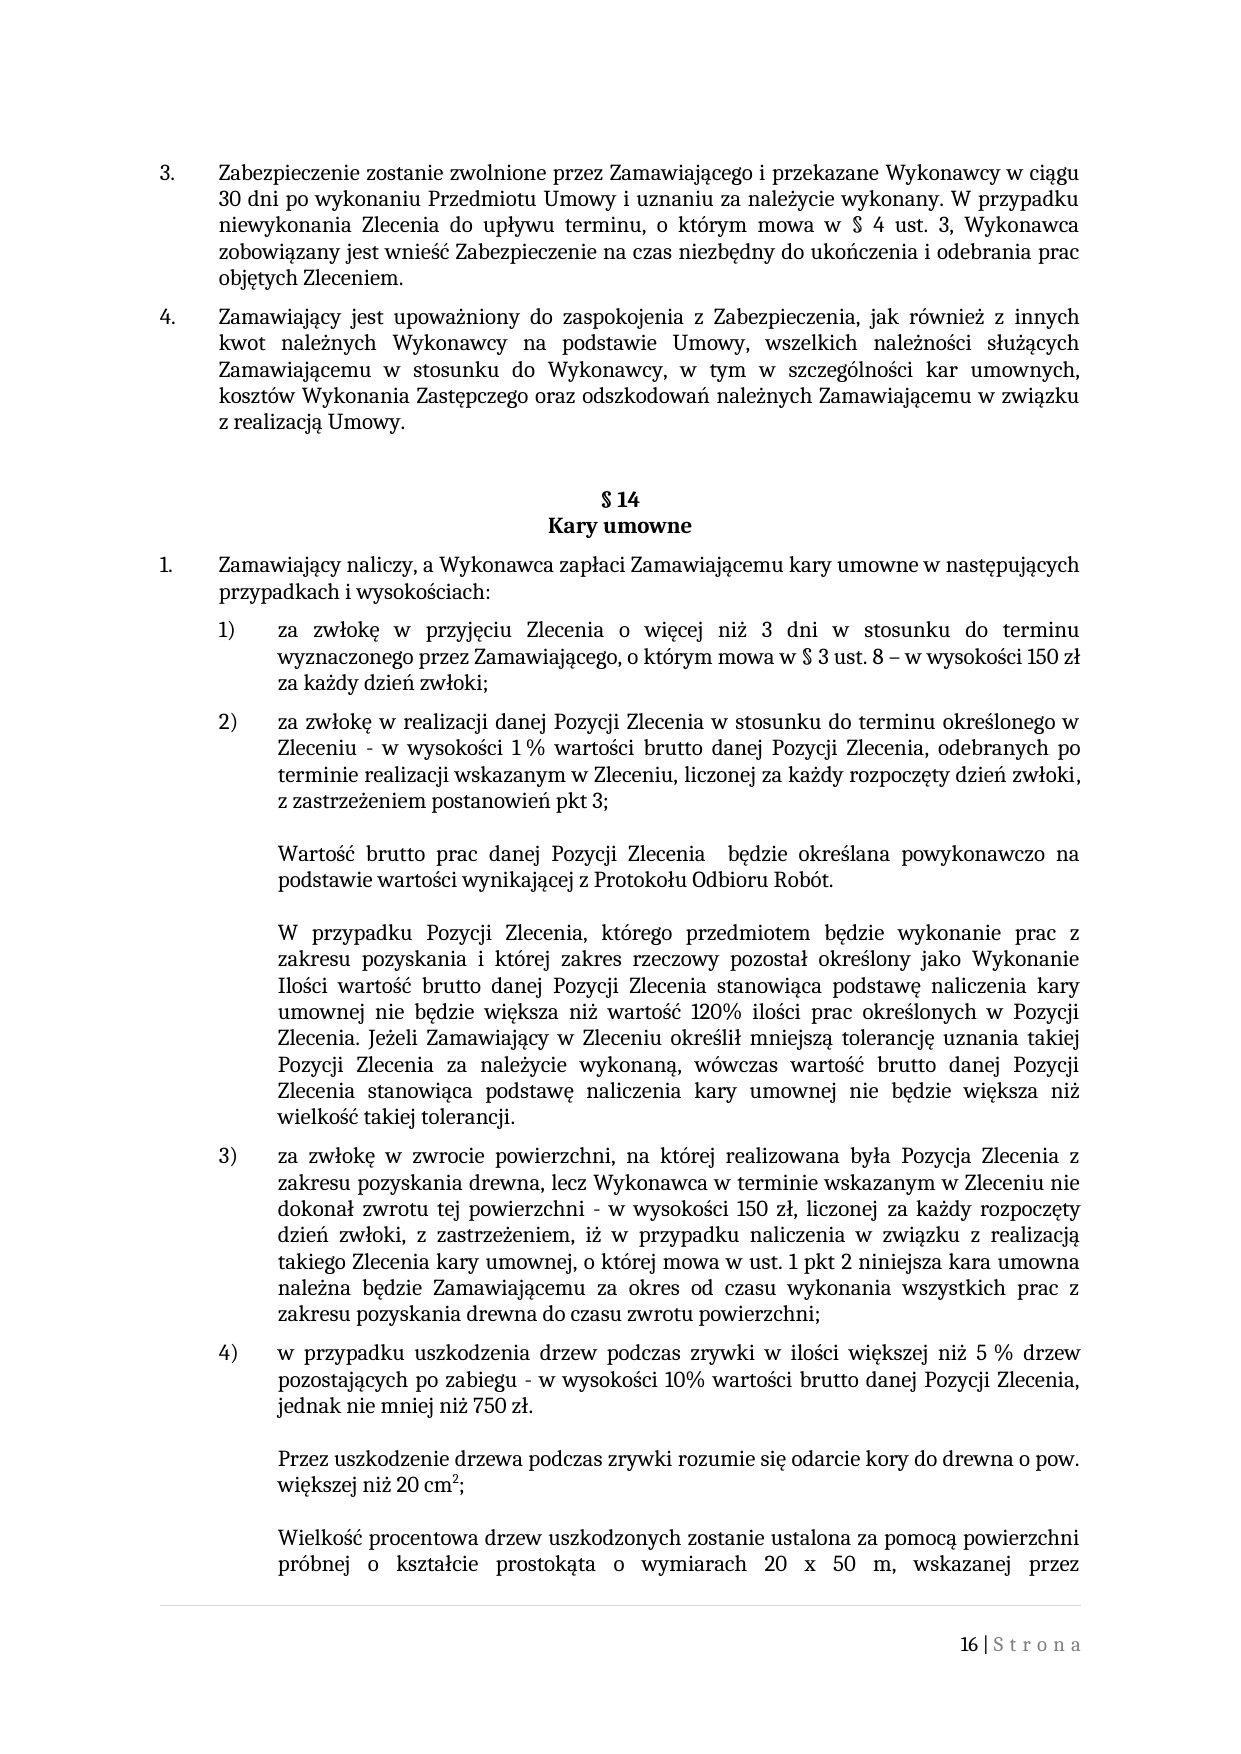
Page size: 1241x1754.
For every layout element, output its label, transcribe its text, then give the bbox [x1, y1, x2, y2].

list za zwłokę w zwrocie powierzchni, na której realizowana była Pozycja Zlecenia z zakresu pozyskania drewna, lecz Wykonawca w terminie wskazanym w Zleceniu nie dokonał zwrotu tej powierzchni - w wysokości 150 zł, liczonej za każdy rozpoczęty dzień zwłoki, z zastrzeżeniem, iż w przypadku naliczenia w związku z realizacją takiego Zlecenia kary umownej, o której mowa w ust. 1 pkt 2 niniejsza kara umowna należna będzie Zamawiającemu za okres od czasu wykonania wszystkich prac z zakresu pozyskania drewna do czasu zwrotu powierzchni; [218, 1143, 1081, 1327]
list za zwłokę w realizacji danej Pozycji Zlecenia w stosunku do terminu określonego w Zleceniu - w wysokości 1 % wartości brutto danej Pozycji Zlecenia, odebranych po terminie realizacji wskazanym w Zleceniu, liczonej za każdy rozpoczęty dzień zwłoki, z zastrzeżeniem postanowień pkt 3; Wartość brutto prac danej Pozycji Zlecenia będzie określana powykonawczo na podstawie wartości wynikającej z Protokołu Odbioru Robót. W przypadku Pozycji Zlecenia, którego przedmiotem będzie wykonanie prac z zakresu pozyskania i której zakres rzeczowy pozostał określony jako Wykonanie Ilości wartość brutto danej Pozycji Zlecenia stanowiąca podstawę naliczenia kary umownej nie będzie większa niż wartość 120% ilości prac określonych w Pozycji Zlecenia. Jeżeli Zamawiający w Zleceniu określił mniejszą tolerancję uznania takiej Pozycji Zlecenia za należycie wykonaną, wówczas wartość brutto danej Pozycji Zlecenia stanowiąca podstawę naliczenia kary umownej nie będzie większa niż wielkość takiej tolerancji. [218, 709, 1081, 1131]
text § 14 Kary umowne [159, 487, 1081, 539]
list za zwłokę w przyjęciu Zlecenia o więcej niż 3 dni w stosunku do terminu wyznaczonego przez Zamawiającego, o którym mowa w § 3 ust. 8 – w wysokości 150 zł za każdy dzień zwłoki; [218, 617, 1081, 696]
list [218, 1340, 1081, 1577]
list Zamawiający jest upoważniony do zaspokojenia z Zabezpieczenia, jak również z innych kwot należnych Wykonawcy na podstawie Umowy, wszelkich należności służących Zamawiającemu w stosunku do Wykonawcy, w tym w szczególności kar umownych, kosztów Wykonania Zastępczego oraz odszkodowań należnych Zamawiającemu w związku z realizacją Umowy. [159, 304, 1081, 436]
list Zamawiający naliczy, a Wykonawca zapłaci Zamawiającemu kary umowne w następujących przypadkach i wysokościach: [159, 552, 1081, 605]
list Zabezpieczenie zostanie zwolnione przez Zamawiającego i przekazane Wykonawcy w ciągu 30 dni po wykonaniu Przedmiotu Umowy i uznaniu za należycie wykonany. W przypadku niewykonania Zlecenia do upływu terminu, o którym mowa w § 4 ust. 3, Wykonawca zobowiązany jest wnieść Zabezpieczenie na czas niezbędny do ukończenia i odebrania prac objętych Zleceniem. [159, 159, 1081, 291]
